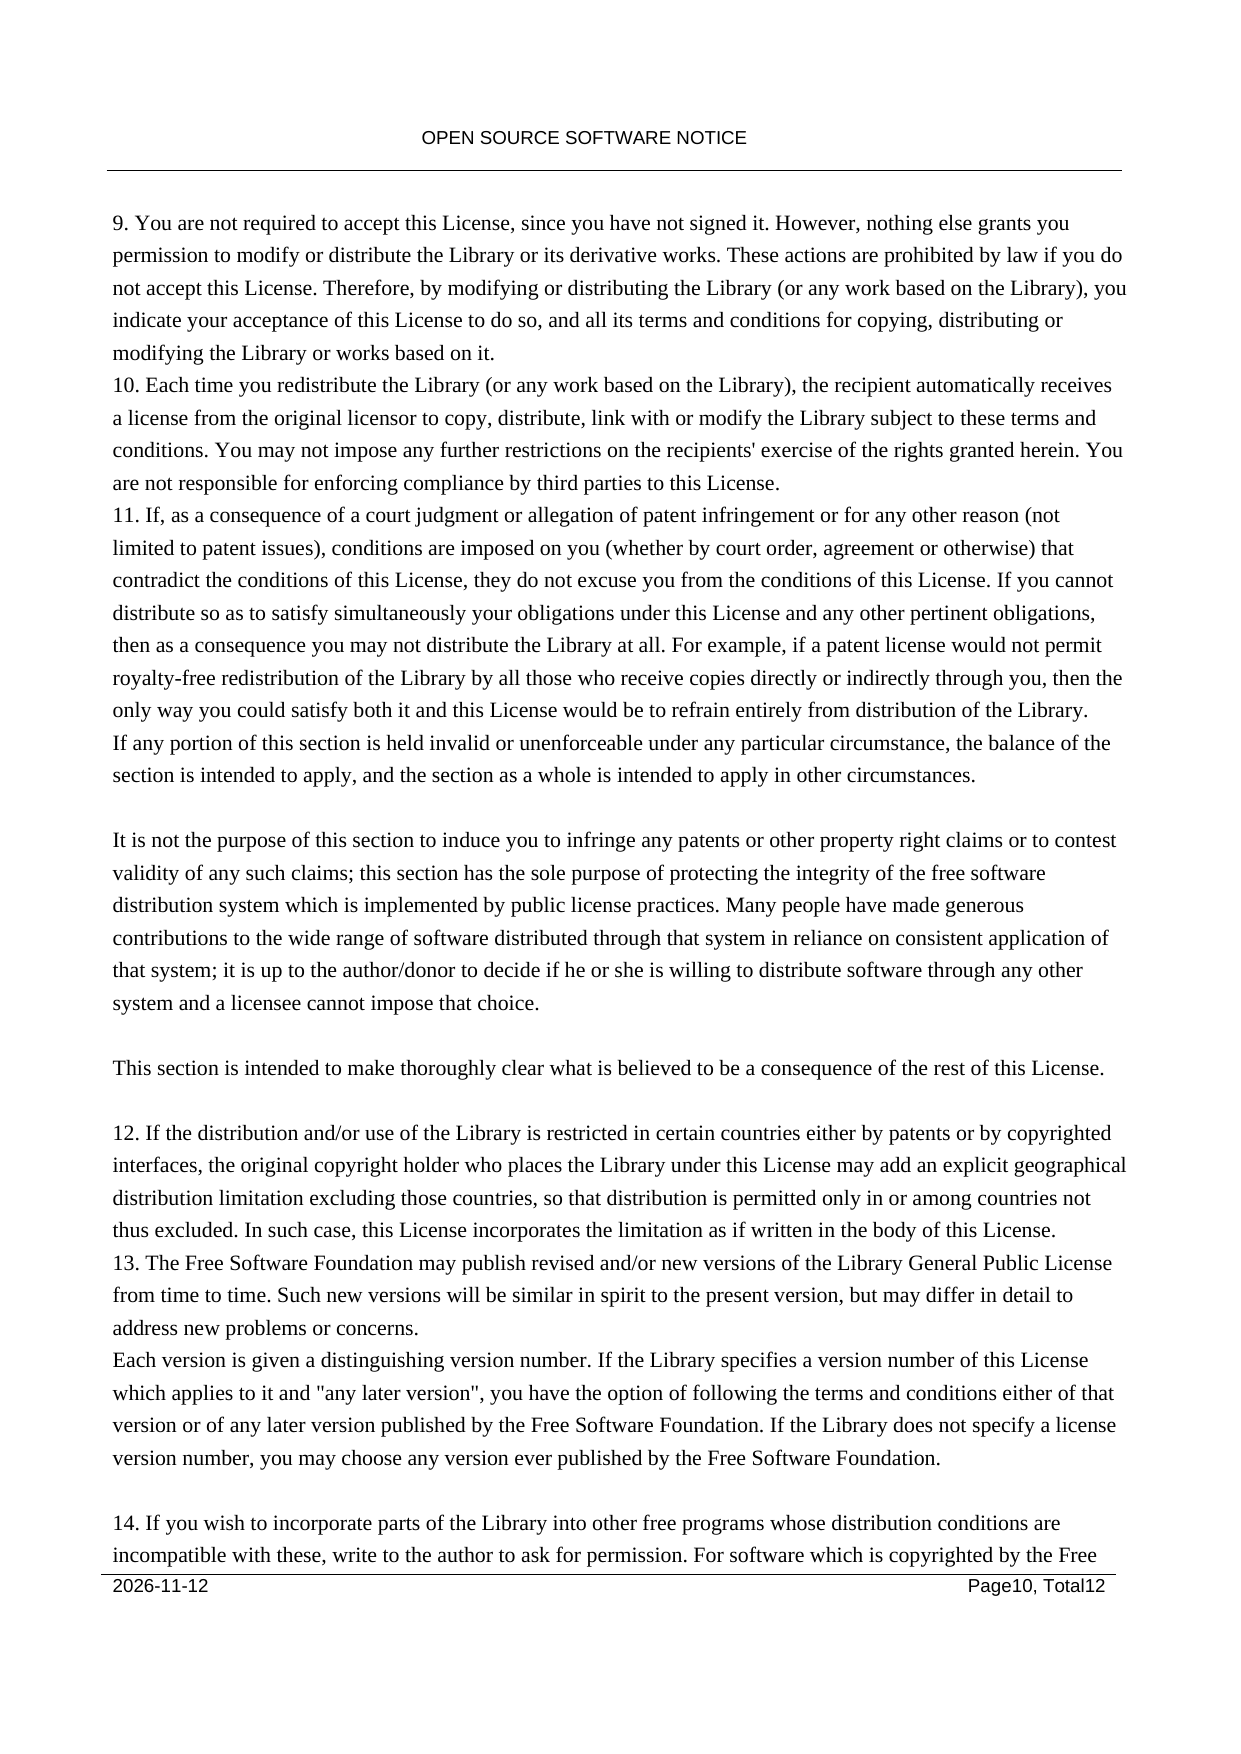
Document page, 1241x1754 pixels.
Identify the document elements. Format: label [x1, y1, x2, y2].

text [112, 206, 1128, 1571]
